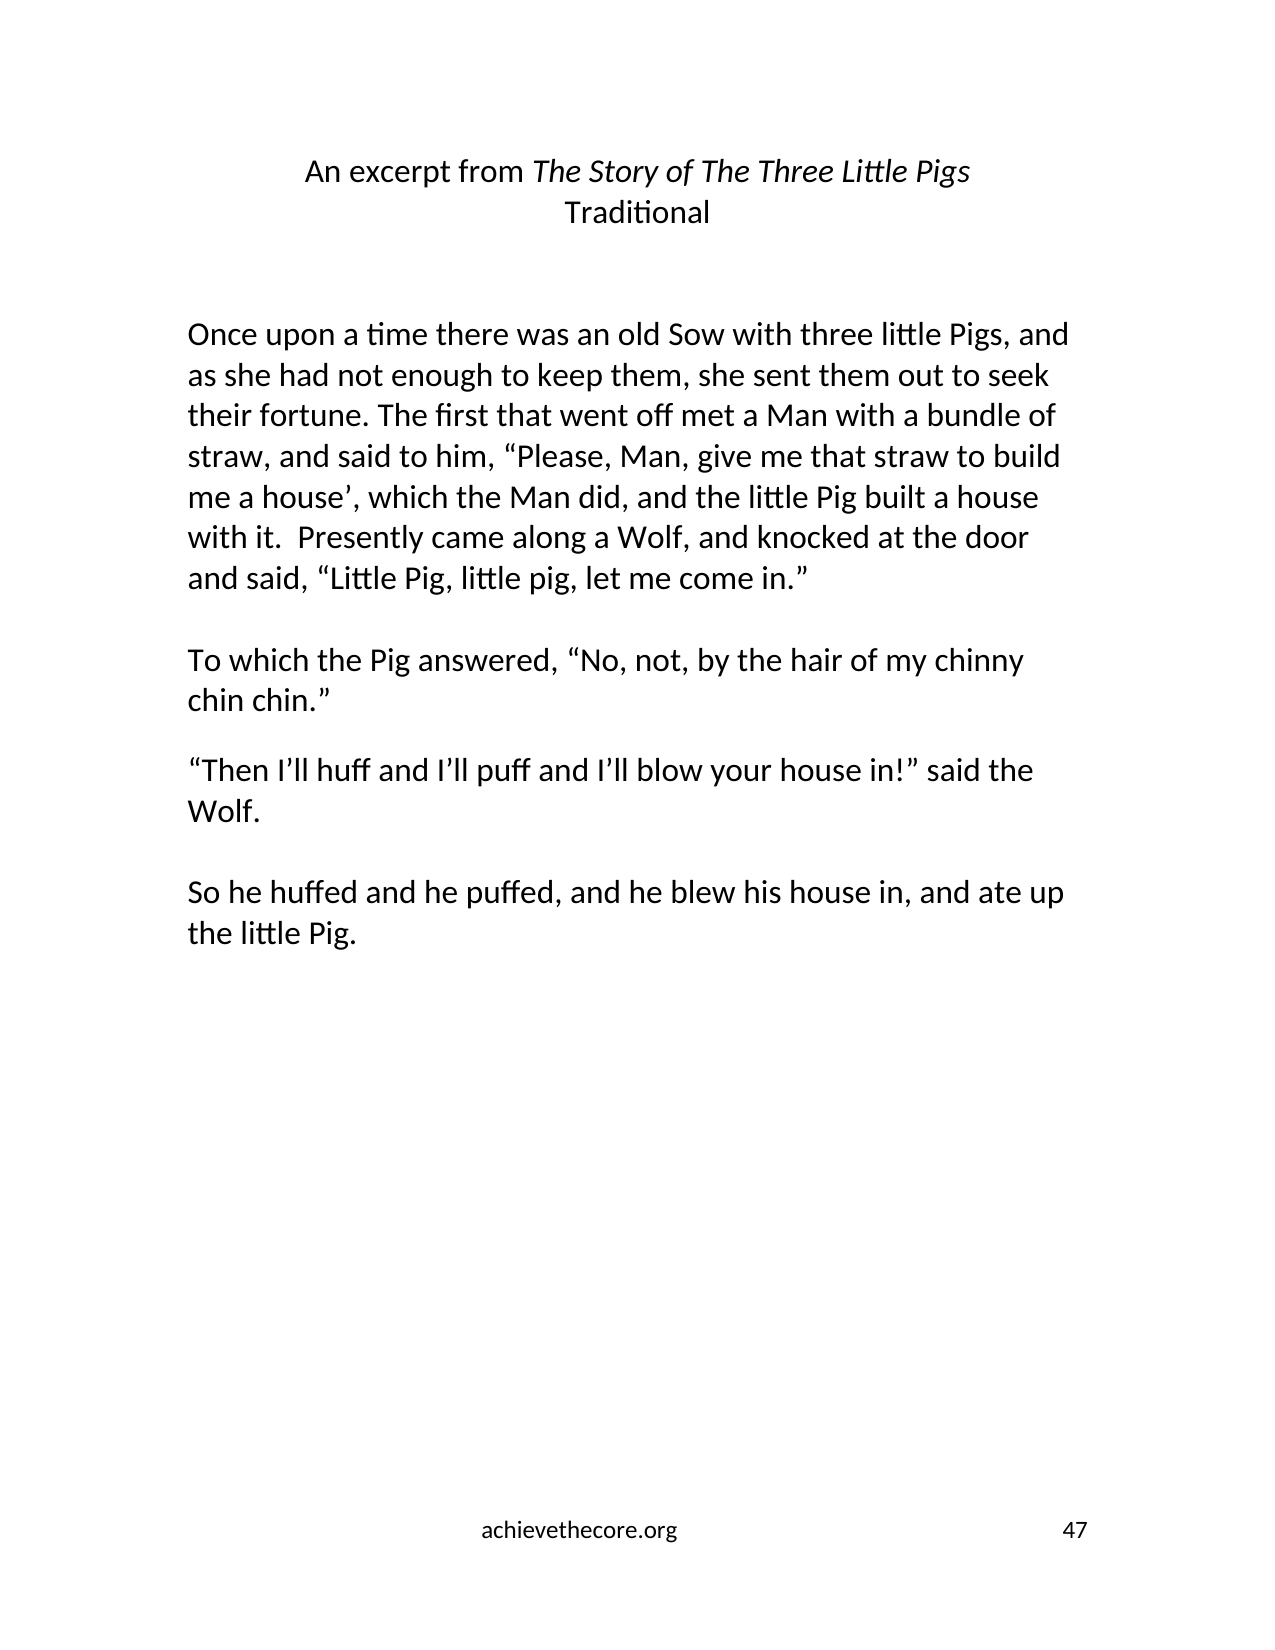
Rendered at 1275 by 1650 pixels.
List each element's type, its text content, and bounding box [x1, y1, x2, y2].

text To which the Pig answered, “No, not, by the hair of my chinny chin chin.” [187, 639, 1087, 720]
text “Then I’ll huff and I’ll puff and I’ll blow your house in!” said the Wolf. [187, 749, 1087, 830]
text An excerpt from The Story of The Three Little Pigs [187, 150, 1087, 191]
text So he huffed and he puffed, and he blew his house in, and ate up the little Pig. [187, 871, 1087, 953]
text Traditional [187, 191, 1087, 231]
text Once upon a time there was an old Sow with three little Pigs, and as she had not enough to keep them, she sent them out to seek their fortune. The first that went off met a Man with a bundle of straw, and said to him, “Please, Man, give me that straw to build me a house’, which the Man did, and the little Pig built a house with it. Presently came along a Wolf, and knocked at the door and said, “Little Pig, little pig, let me come in.” [187, 313, 1087, 598]
